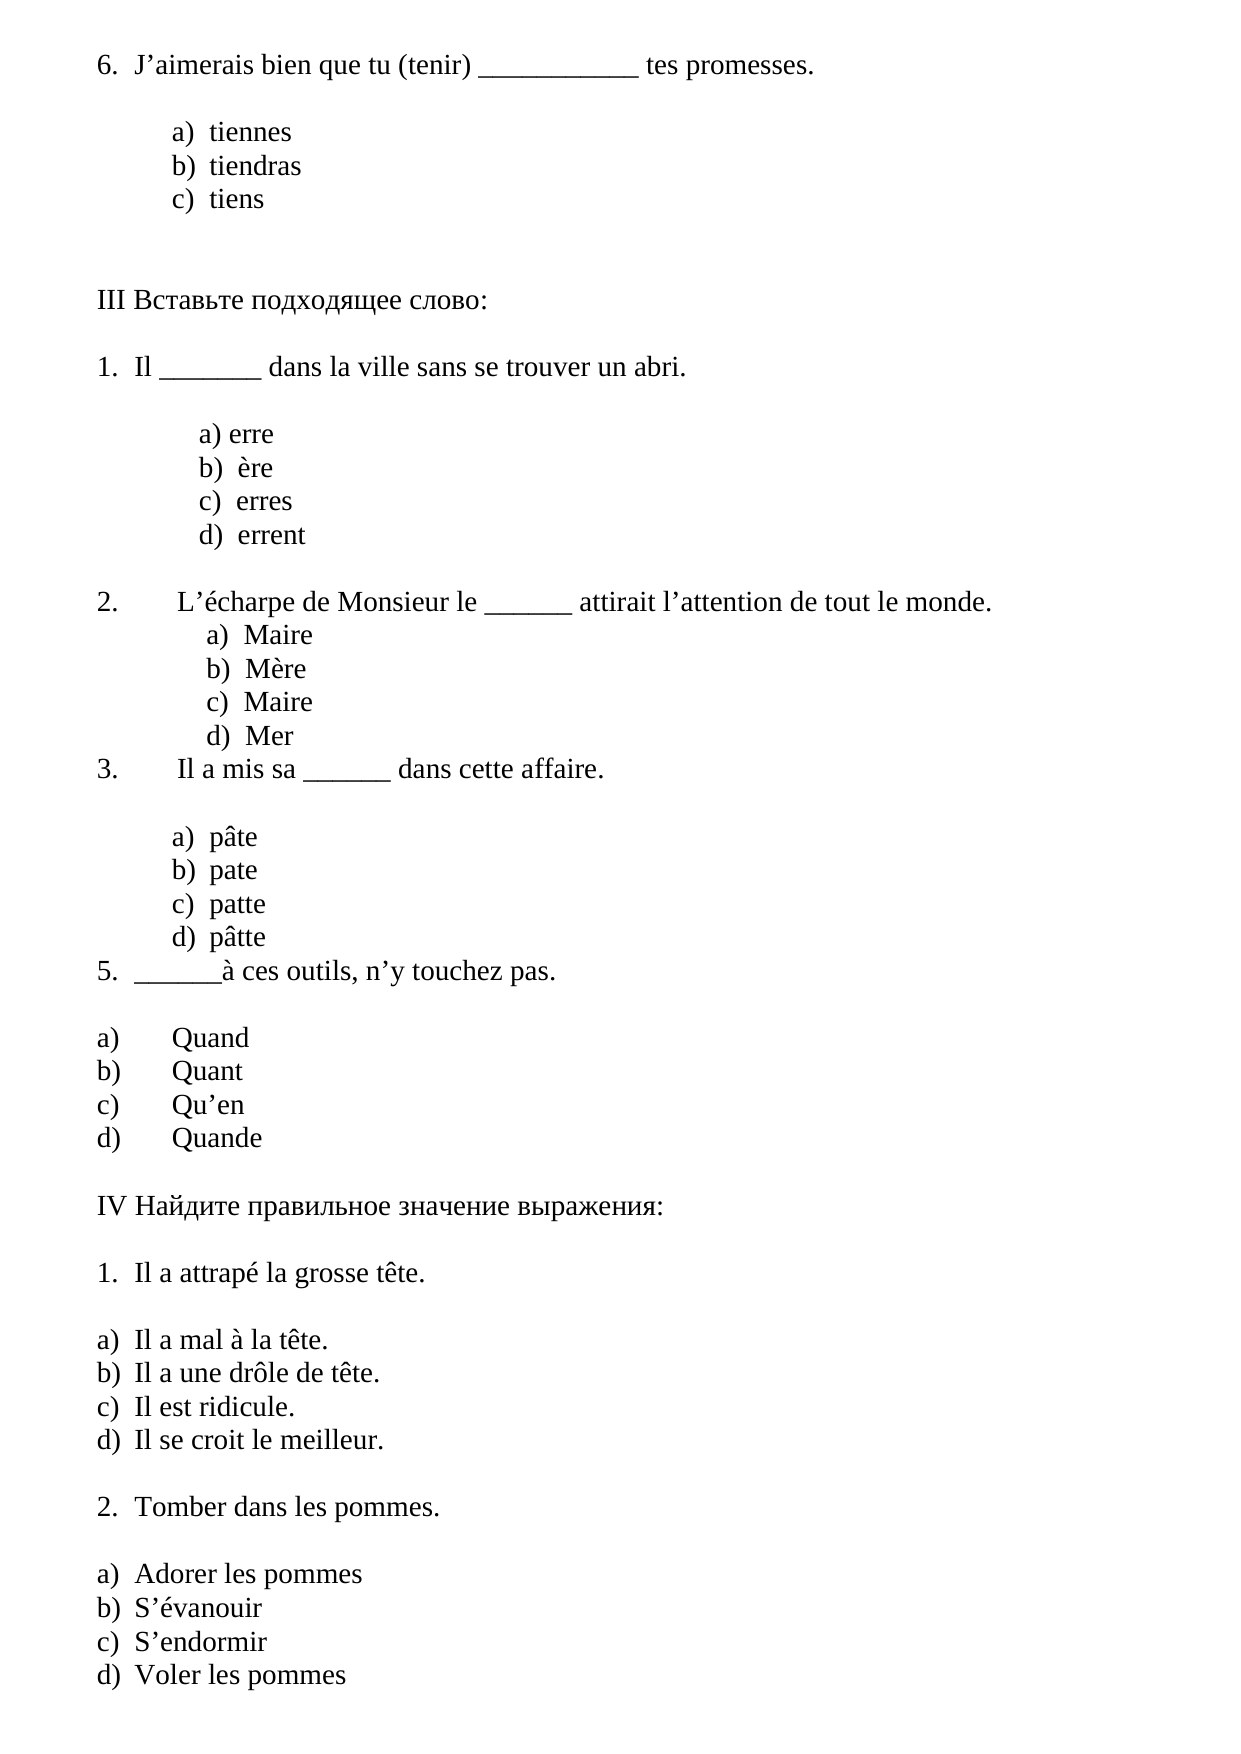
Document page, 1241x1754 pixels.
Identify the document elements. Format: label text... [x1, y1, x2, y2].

list ______à ces outils, n’y touchez pas. [97, 953, 1181, 986]
list pâte [172, 819, 1181, 852]
list pâtte [172, 919, 1181, 953]
text a) erre [97, 416, 1181, 450]
text a) Maire [97, 617, 1181, 651]
text d) Mer [97, 718, 1181, 752]
text c) Maire [97, 684, 1181, 718]
list tiennes [172, 114, 1181, 148]
list S’endormir [97, 1624, 1181, 1657]
list Il se croit le meilleur. [97, 1422, 1181, 1456]
text 3. Il a mis sa ______ dans cette affaire. [97, 752, 1181, 785]
list pate [172, 852, 1181, 886]
list tiendras [172, 148, 1181, 181]
list Qu’en [97, 1087, 1181, 1121]
list S’évanouir [97, 1590, 1181, 1624]
text III Вставьте подходящее слово: [97, 282, 1181, 316]
list J’aimerais bien que tu (tenir) ___________ tes promesses. [97, 47, 1181, 81]
list tiens [172, 181, 1181, 215]
text 2. L’écharpe de Monsieur le ______ attirait l’attention de tout le monde. [97, 584, 1181, 617]
list Il a une drôle de tête. [97, 1355, 1181, 1389]
list Il a mal à la tête. [97, 1322, 1181, 1355]
list Il est ridicule. [97, 1389, 1181, 1422]
list patte [172, 886, 1181, 919]
list Adorer les pommes [97, 1557, 1181, 1590]
text c) erres [97, 483, 1181, 517]
list Tomber dans les pommes. [97, 1489, 1181, 1523]
list Quant [97, 1053, 1181, 1087]
text b) ère [97, 450, 1181, 483]
list Voler les pommes [97, 1657, 1181, 1691]
text d) errent [97, 517, 1181, 550]
list Il _______ dans la ville sans se trouver un abri. [97, 349, 1181, 383]
list Quande [97, 1121, 1181, 1154]
list Quand [97, 1020, 1181, 1053]
text b) Mère [97, 651, 1181, 684]
list Il a attrapé la grosse tête. [97, 1255, 1181, 1288]
text IV Найдите правильное значение выражения: [97, 1188, 1181, 1221]
